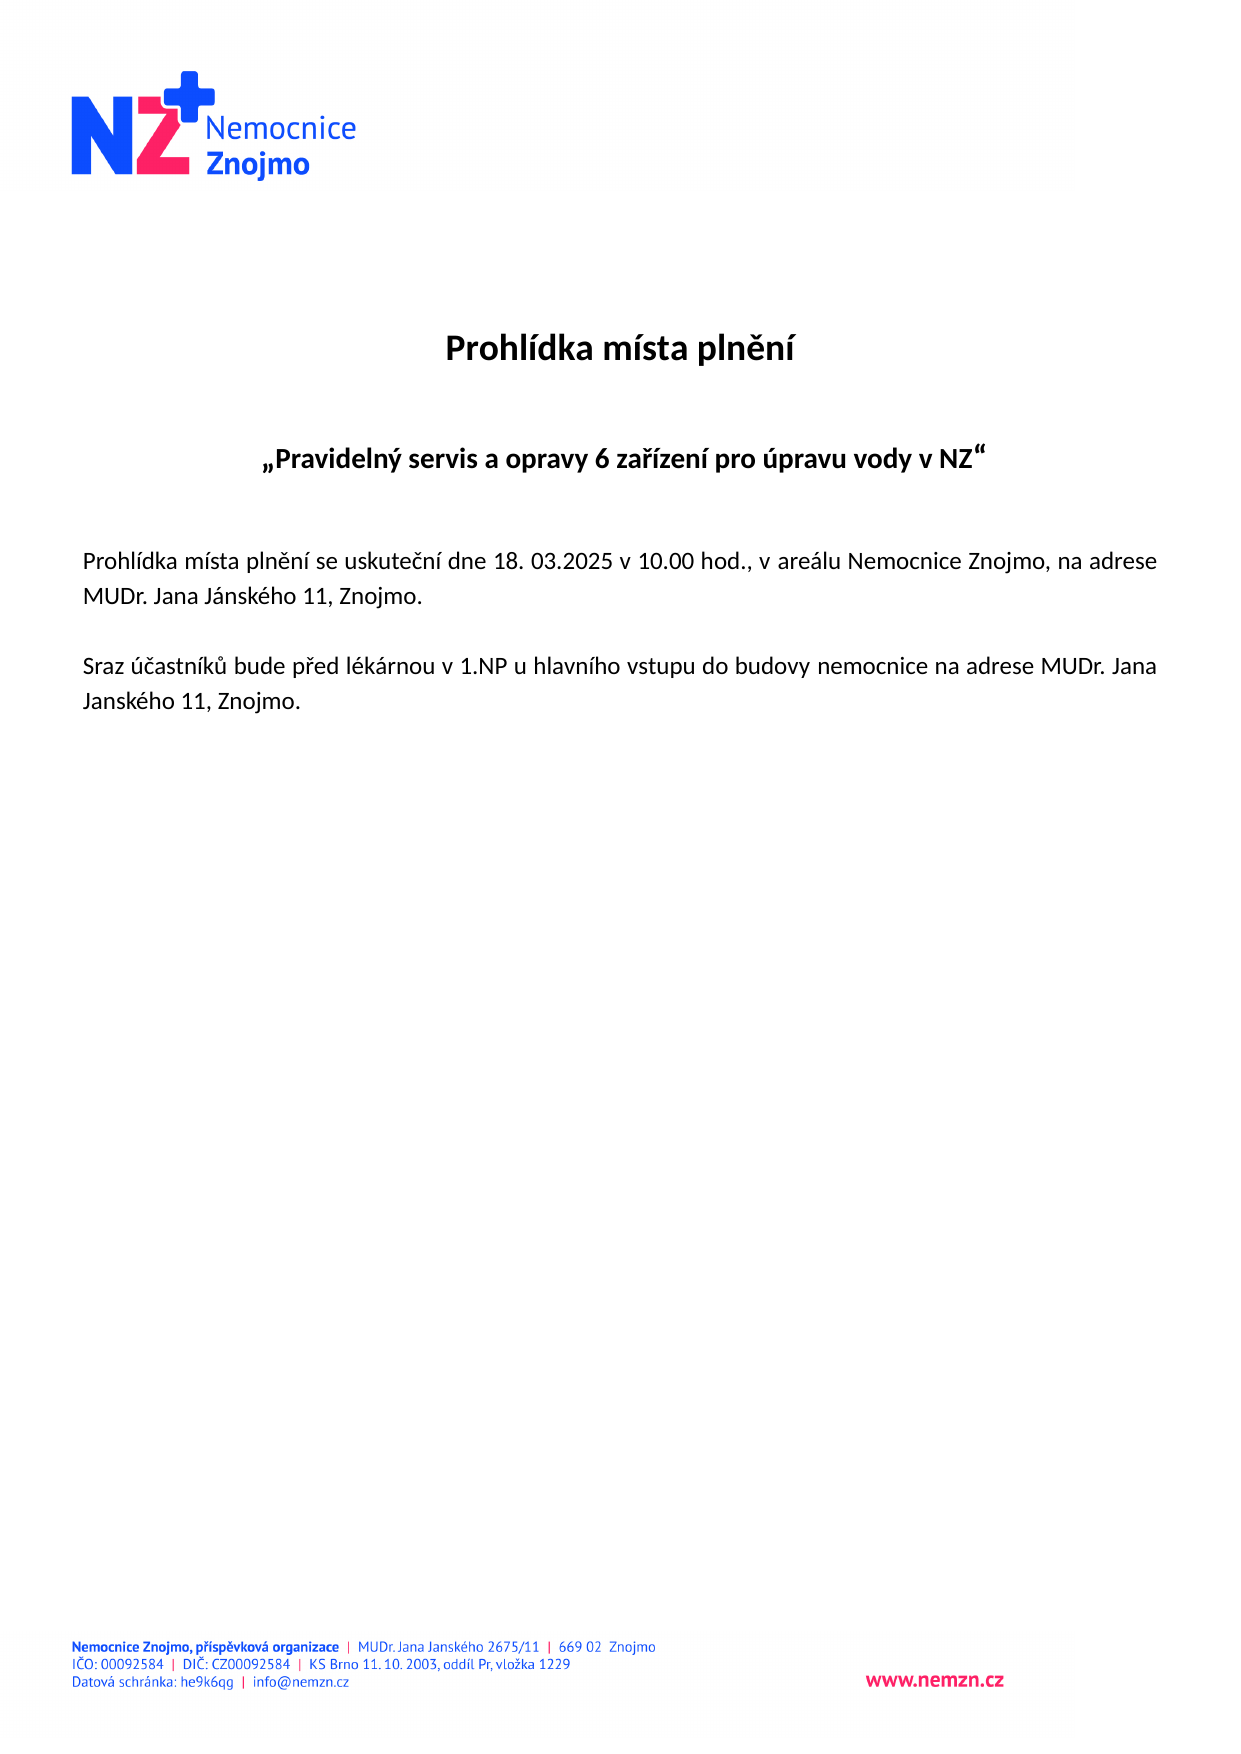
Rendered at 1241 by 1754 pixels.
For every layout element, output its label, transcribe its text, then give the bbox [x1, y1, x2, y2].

picture [0, 0, 1075, 191]
picture [0, 1631, 1075, 1738]
text Sraz účastníků bude před lékárnou v 1.NP u hlavního vstupu do budovy nemocnice na adrese MUDr. Jana Janského 11, Znojmo. [83, 650, 1157, 716]
text „Pravidelný servis a opravy 6 zařízení pro úpravu vody v NZ“ [83, 436, 1157, 477]
text Prohlídka místa plnění se uskuteční dne 18. 03.2025 v 10.00 hod., v areálu Nemocnice Znojmo, na adrese MUDr. Jana Jánského 11, Znojmo. [83, 545, 1157, 611]
text Prohlídka místa plnění [83, 324, 1157, 370]
